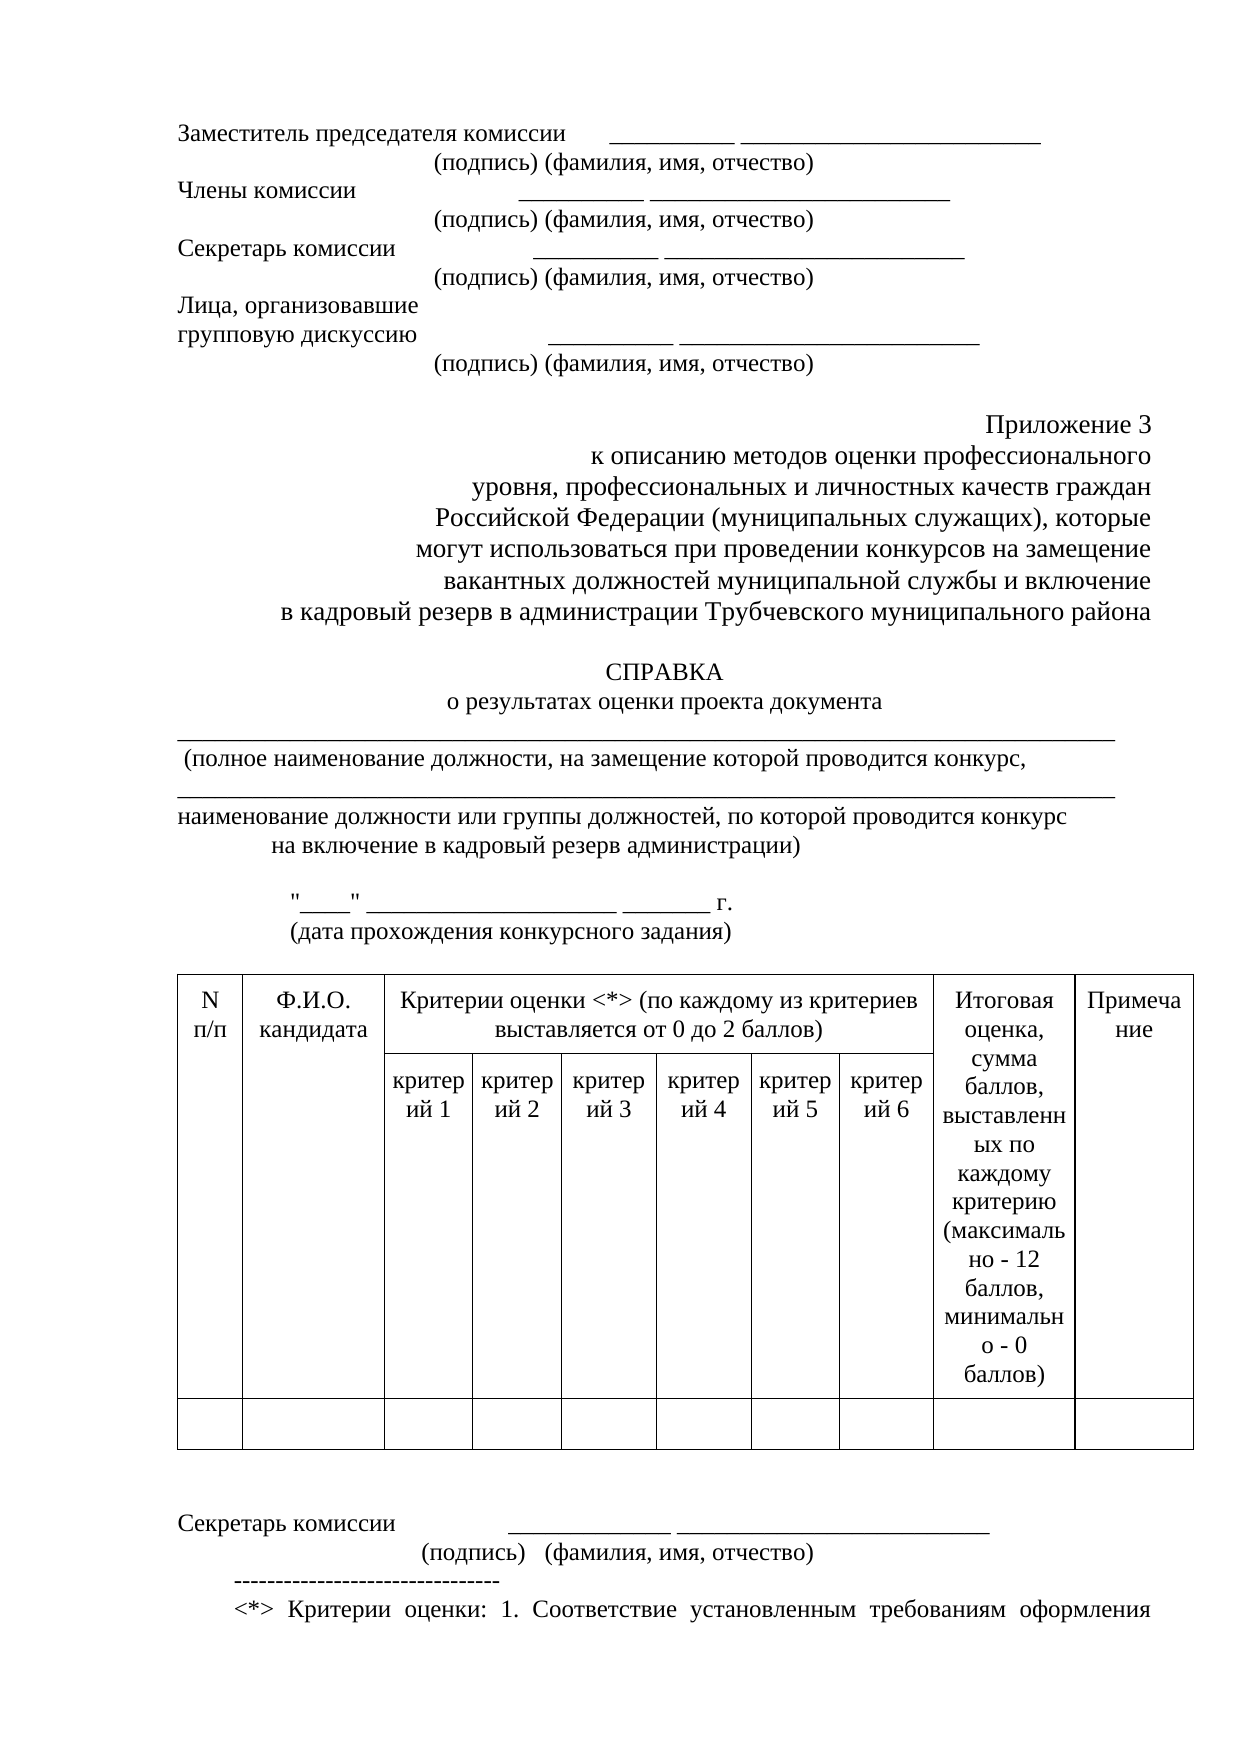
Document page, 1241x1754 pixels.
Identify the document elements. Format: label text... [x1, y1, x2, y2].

text Секретарь комиссии __________ ________________________ [177, 233, 1152, 262]
table_cell [562, 1399, 656, 1449]
table_cell критерий 2 [473, 1054, 561, 1398]
table_header Итоговая оценка, сумма баллов, выставленных по каждому критерию (максимально - 12 баллов, минимально - 0 баллов) [934, 975, 1074, 1398]
table_cell критерий 1 [385, 1054, 472, 1398]
text могут использоваться при проведении конкурсов на замещение [177, 533, 1152, 564]
text Секретарь комиссии _____________ _________________________ [177, 1508, 1152, 1537]
text (подпись) (фамилия, имя, отчество) [177, 1537, 1152, 1565]
text на включение в кадровый резерв администрации) [177, 830, 1152, 858]
text о результатах оценки проекта документа [177, 686, 1152, 715]
table_header Примечание [1076, 975, 1193, 1398]
table_cell [934, 1399, 1074, 1449]
table_cell [752, 1399, 839, 1449]
table_cell критерий 5 [752, 1054, 839, 1398]
text (подпись) (фамилия, имя, отчество) [177, 147, 1152, 176]
table_cell критерий 3 [562, 1054, 656, 1398]
table_header Критерии оценки <*> (по каждому из критериев выставляется от 0 до 2 баллов) [385, 975, 933, 1053]
text (подпись) (фамилия, имя, отчество) [177, 204, 1152, 233]
text (подпись) (фамилия, имя, отчество) [177, 262, 1152, 291]
text ___________________________________________________________________________ [177, 715, 1152, 743]
table_cell [657, 1399, 751, 1449]
table_cell критерий 4 [657, 1054, 751, 1398]
text вакантных должностей муниципальной службы и включение [177, 564, 1152, 595]
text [177, 1594, 1152, 1623]
text групповую дискуссию __________ ________________________ [177, 319, 1152, 348]
table_cell [840, 1399, 933, 1449]
text Приложение 3 [177, 408, 1152, 439]
table_cell [473, 1399, 561, 1449]
table_header N п/п [178, 975, 242, 1398]
text в кадровый резерв в администрации Трубчевского муниципального района [177, 595, 1152, 626]
table_cell [1076, 1399, 1193, 1449]
text Члены комиссии __________ ________________________ [177, 176, 1152, 204]
text наименование должности или группы должностей, по которой проводится конкурс [177, 801, 1152, 830]
text к описанию методов оценки профессионального [177, 439, 1152, 470]
table_cell [243, 1399, 384, 1449]
text (полное наименование должности, на замещение которой проводится конкурс, [177, 743, 1152, 772]
table_cell [178, 1399, 242, 1449]
text Российской Федерации (муниципальных служащих), которые [177, 501, 1152, 533]
table_cell [385, 1399, 472, 1449]
text уровня, профессиональных и личностных качеств граждан [177, 470, 1152, 501]
text Заместитель председателя комиссии __________ ________________________ [177, 118, 1152, 147]
table_header Ф.И.О. кандидата [243, 975, 384, 1398]
text "____" ____________________ _______ г. [177, 887, 1152, 916]
text -------------------------------- [177, 1565, 1152, 1594]
text ___________________________________________________________________________ [177, 772, 1152, 801]
table_cell критерий 6 [840, 1054, 933, 1398]
text (подпись) (фамилия, имя, отчество) [177, 348, 1152, 377]
text Лица, организовавшие [177, 291, 1152, 319]
text СПРАВКА [177, 657, 1152, 686]
text (дата прохождения конкурсного задания) [177, 916, 1152, 945]
